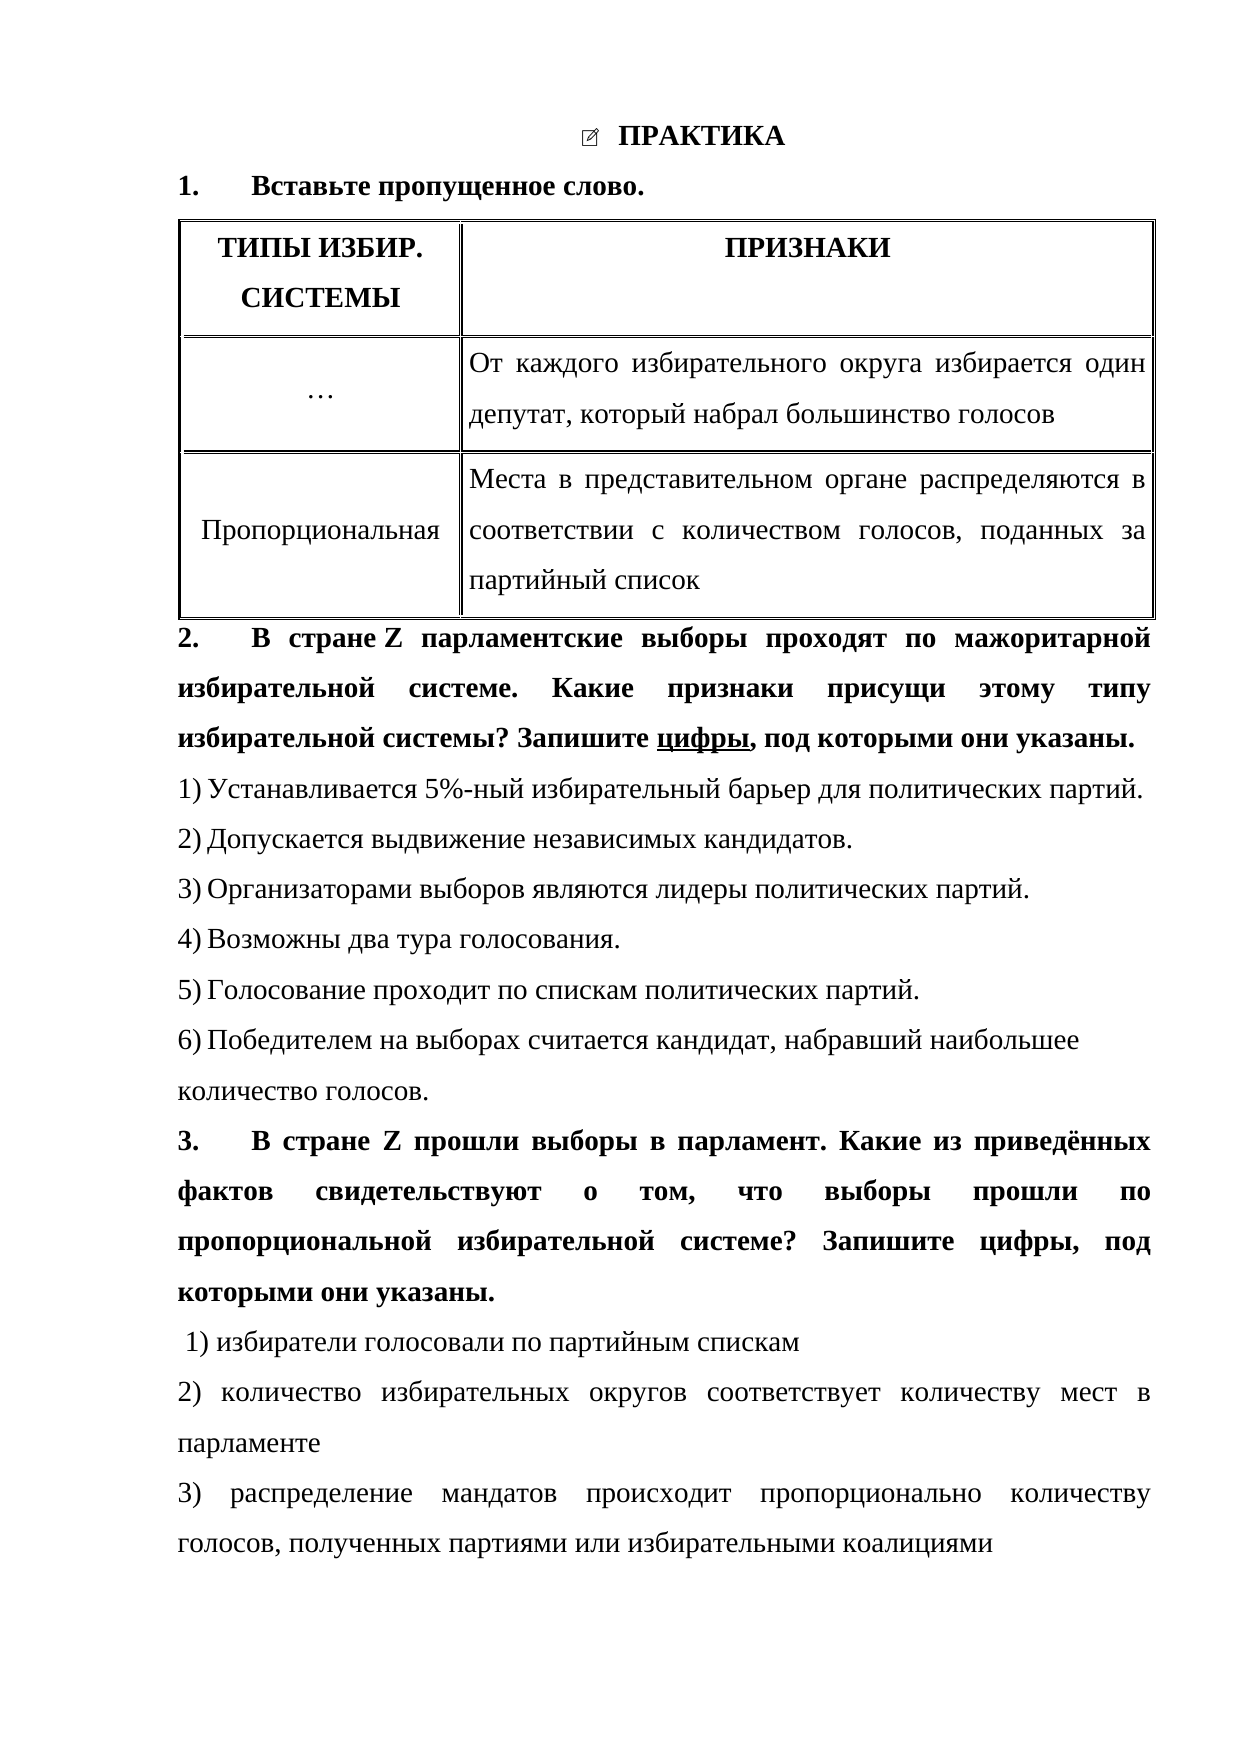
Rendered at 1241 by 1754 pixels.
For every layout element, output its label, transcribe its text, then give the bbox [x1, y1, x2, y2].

text 3) распределение мандатов происходит пропорционально количеству голосов, полученных партиями или избирательными коалициями [177, 1475, 1152, 1559]
list Вставьте пропущенное слово. [177, 168, 1152, 202]
list Организаторами выборов являются лидеры политических партий. [177, 871, 1152, 905]
text 1) избиратели голосовали по партийным спискам [177, 1324, 1152, 1358]
list Возможны два тура голосования. [177, 922, 1152, 955]
table_cell … [181, 335, 459, 450]
list Допускается выдвижение независимых кандидатов. [177, 821, 1152, 854]
text 2) количество избирательных округов соответствует количеству мест в парламенте [177, 1374, 1152, 1458]
picture [582, 128, 599, 146]
table_cell Места в представительном органе распределяются в соответствии с количеством голосов, поданных за партийный список [461, 450, 1153, 617]
table_header ПРИЗНАКИ [461, 222, 1152, 334]
list В стране Z парламентские выборы проходят по мажоритарной избирательной системе. Какие признаки присущи этому типу избирательной системы? Запишите цифры, под которыми они указаны. [177, 620, 1152, 754]
table_cell Пропорциональная [181, 450, 461, 617]
list Победителем на выборах считается кандидат, набравший наибольшее количество голосов. [177, 1022, 1152, 1106]
list В стране Z прошли выборы в парламент. Какие из приведённых фактов свидетельствуют о том, что выборы прошли по пропорциональной избирательной системе? Запишите цифры, под которыми они указаны. [177, 1123, 1152, 1307]
list Устанавливается 5%-ный избирательный барьер для политических партий. [177, 771, 1152, 804]
table_cell От каждого избирательного округа избирается один депутат, который набрал большинство голосов [463, 335, 1153, 450]
list Голосование проходит по спискам политических партий. [177, 972, 1152, 1006]
table_header ТИПЫ ИЗБИР. СИСТЕМЫ [180, 220, 461, 334]
list ПРАКТИКА [214, 118, 1152, 152]
